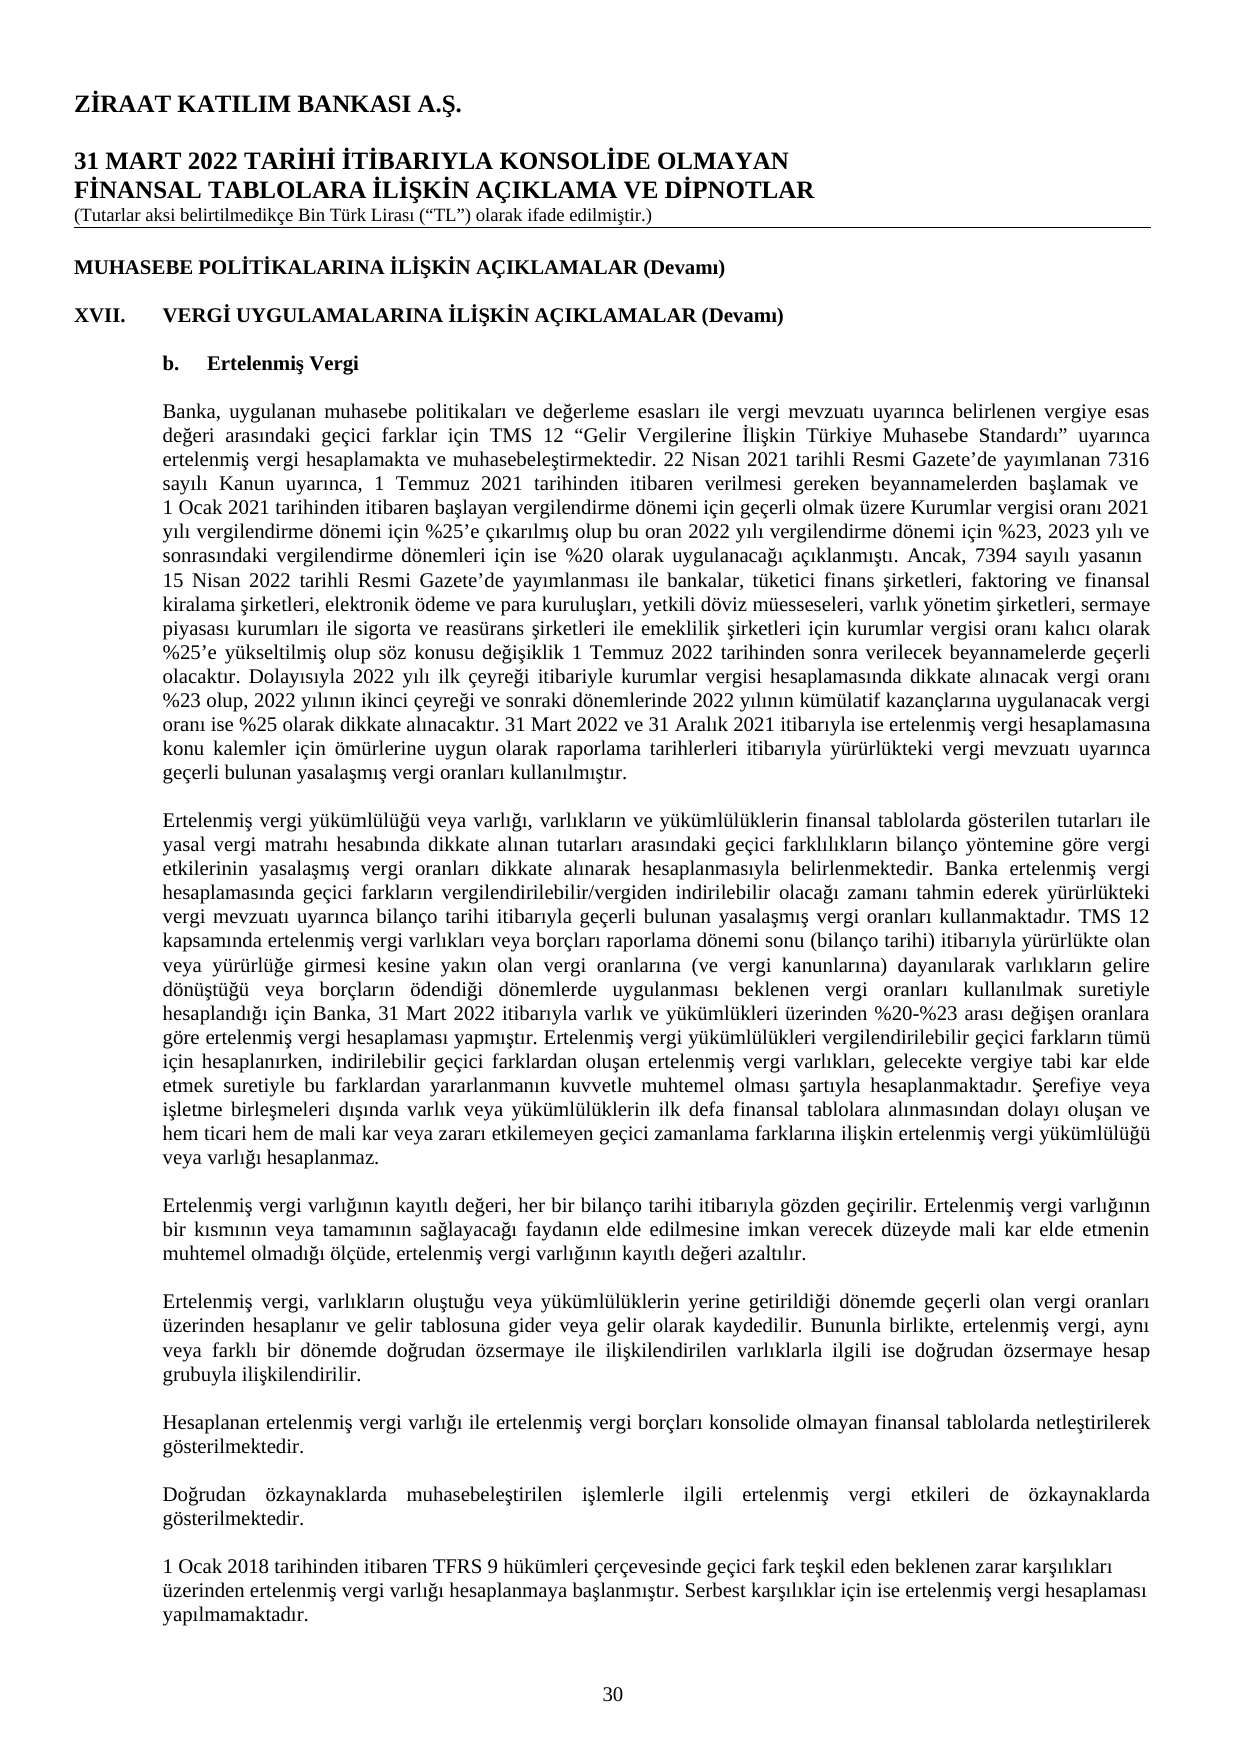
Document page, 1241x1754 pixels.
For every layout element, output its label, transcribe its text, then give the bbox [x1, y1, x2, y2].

text Ertelenmiş vergi varlığının kayıtlı değeri, her bir bilanço tarihi itibarıyla gözden geçirilir. Ertelenmiş vergi varlığının bir kısmının veya tamamının sağlayacağı faydanın elde edilmesine imkan verecek düzeyde mali kar elde etmenin muhtemel olmadığı ölçüde, ertelenmiş vergi varlığının kayıtlı değeri azaltılır. [162, 1193, 1152, 1265]
text Hesaplanan ertelenmiş vergi varlığı ile ertelenmiş vergi borçları konsolide olmayan finansal tablolarda netleştirilerek gösterilmektedir. [162, 1410, 1152, 1458]
text Ertelenmiş vergi, varlıkların oluştuğu veya yükümlülüklerin yerine getirildiği dönemde geçerli olan vergi oranları üzerinden hesaplanır ve gelir tablosuna gider veya gelir olarak kaydedilir. Bununla birlikte, ertelenmiş vergi, aynı veya farklı bir dönemde doğrudan özsermaye ile ilişkilendirilen varlıklarla ilgili ise doğrudan özsermaye hesap grubuyla ilişkilendirilir. [162, 1289, 1152, 1386]
text MUHASEBE POLİTİKALARINA İLİŞKİN AÇIKLAMALAR (Devamı) [74, 255, 1152, 279]
list Ertelenmiş vergi yükümlülüğü veya varlığı, varlıkların ve yükümlülüklerin finansal tablolarda gösterilen tutarları ile yasal vergi matrahı hesabında dikkate alınan tutarları arasındaki geçici farklılıkların bilanço yöntemine göre vergi etkilerinin yasalaşmış vergi oranları dikkate alınarak hesaplanmasıyla belirlenmektedir. Banka ertelenmiş vergi hesaplamasında geçici farkların vergilendirilebilir/vergiden indirilebilir olacağı zamanı tahmin ederek yürürlükteki vergi mevzuatı uyarınca bilanço tarihi itibarıyla geçerli bulunan yasalaşmış vergi oranları kullanmaktadır. TMS 12 kapsamında ertelenmiş vergi varlıkları veya borçları raporlama dönemi sonu (bilanço tarihi) itibarıyla yürürlükte olan veya yürürlüğe girmesi kesine yakın olan vergi oranlarına (ve vergi kanunlarına) dayanılarak varlıkların gelire dönüştüğü veya borçların ödendiği dönemlerde uygulanması beklenen vergi oranları kullanılmak suretiyle hesaplandığı için Banka, 31 Mart 2022 itibarıyla varlık ve yükümlükleri üzerinden %20-%23 arası değişen oranlara göre ertelenmiş vergi hesaplaması yapmıştır. Ertelenmiş vergi yükümlülükleri vergilendirilebilir geçici farkların tümü için hesaplanırken, indirilebilir geçici farklardan oluşan ertelenmiş vergi varlıkları, gelecekte vergiye tabi kar elde etmek suretiyle bu farklardan yararlanmanın kuvvetle muhtemel olması şartıyla hesaplanmaktadır. Şerefiye veya işletme birleşmeleri dışında varlık veya yükümlülüklerin ilk defa finansal tablolara alınmasından dolayı oluşan ve hem ticari hem de mali kar veya zararı etkilemeyen geçici zamanlama farklarına ilişkin ertelenmiş vergi yükümlülüğü veya varlığı hesaplanmaz. [162, 808, 1152, 1169]
text Doğrudan özkaynaklarda muhasebeleştirilen işlemlerle ilgili ertelenmiş vergi etkileri de özkaynaklarda gösterilmektedir. [162, 1482, 1152, 1530]
text XVII. VERGİ UYGULAMALARINA İLİŞKİN AÇIKLAMALAR (Devamı) [74, 303, 1152, 327]
list Banka, uygulanan muhasebe politikaları ve değerleme esasları ile vergi mevzuatı uyarınca belirlenen vergiye esas değeri arasındaki geçici farklar için TMS 12 “Gelir Vergilerine İlişkin Türkiye Muhasebe Standardı” uyarınca ertelenmiş vergi hesaplamakta ve muhasebeleştirmektedir. 22 Nisan 2021 tarihli Resmi Gazete’de yayımlanan 7316 sayılı Kanun uyarınca, 1 Temmuz 2021 tarihinden itibaren verilmesi gereken beyannamelerden başlamak ve 1 Ocak 2021 tarihinden itibaren başlayan vergilendirme dönemi için geçerli olmak üzere Kurumlar vergisi oranı 2021 yılı vergilendirme dönemi için %25’e çıkarılmış olup bu oran 2022 yılı vergilendirme dönemi için %23, 2023 yılı ve sonrasındaki vergilendirme dönemleri için ise %20 olarak uygulanacağı açıklanmıştı. Ancak, 7394 sayılı yasanın 15 Nisan 2022 tarihli Resmi Gazete’de yayımlanması ile bankalar, tüketici finans şirketleri, faktoring ve finansal kiralama şirketleri, elektronik ödeme ve para kuruluşları, yetkili döviz müesseseleri, varlık yönetim şirketleri, sermaye piyasası kurumları ile sigorta ve reasürans şirketleri ile emeklilik şirketleri için kurumlar vergisi oranı kalıcı olarak %25’e yükseltilmiş olup söz konusu değişiklik 1 Temmuz 2022 tarihinden sonra verilecek beyannamelerde geçerli olacaktır. Dolayısıyla 2022 yılı ilk çeyreği itibariyle kurumlar vergisi hesaplamasında dikkate alınacak vergi oranı %23 olup, 2022 yılının ikinci çeyreği ve sonraki dönemlerinde 2022 yılının kümülatif kazançlarına uygulanacak vergi oranı ise %25 olarak dikkate alınacaktır. 31 Mart 2022 ve 31 Aralık 2021 itibarıyla ise ertelenmiş vergi hesaplamasına konu kalemler için ömürlerine uygun olarak raporlama tarihlerleri itibarıyla yürürlükteki vergi mevzuatı uyarınca geçerli bulunan yasalaşmış vergi oranları kullanılmıştır. [162, 399, 1152, 784]
text 1 Ocak 2018 tarihinden itibaren TFRS 9 hükümleri çerçevesinde geçici fark teşkil eden beklenen zarar karşılıkları üzerinden ertelenmiş vergi varlığı hesaplanmaya başlanmıştır. Serbest karşılıklar için ise ertelenmiş vergi hesaplaması yapılmamaktadır. [162, 1554, 1152, 1626]
list Ertelenmiş Vergi [162, 351, 1152, 375]
